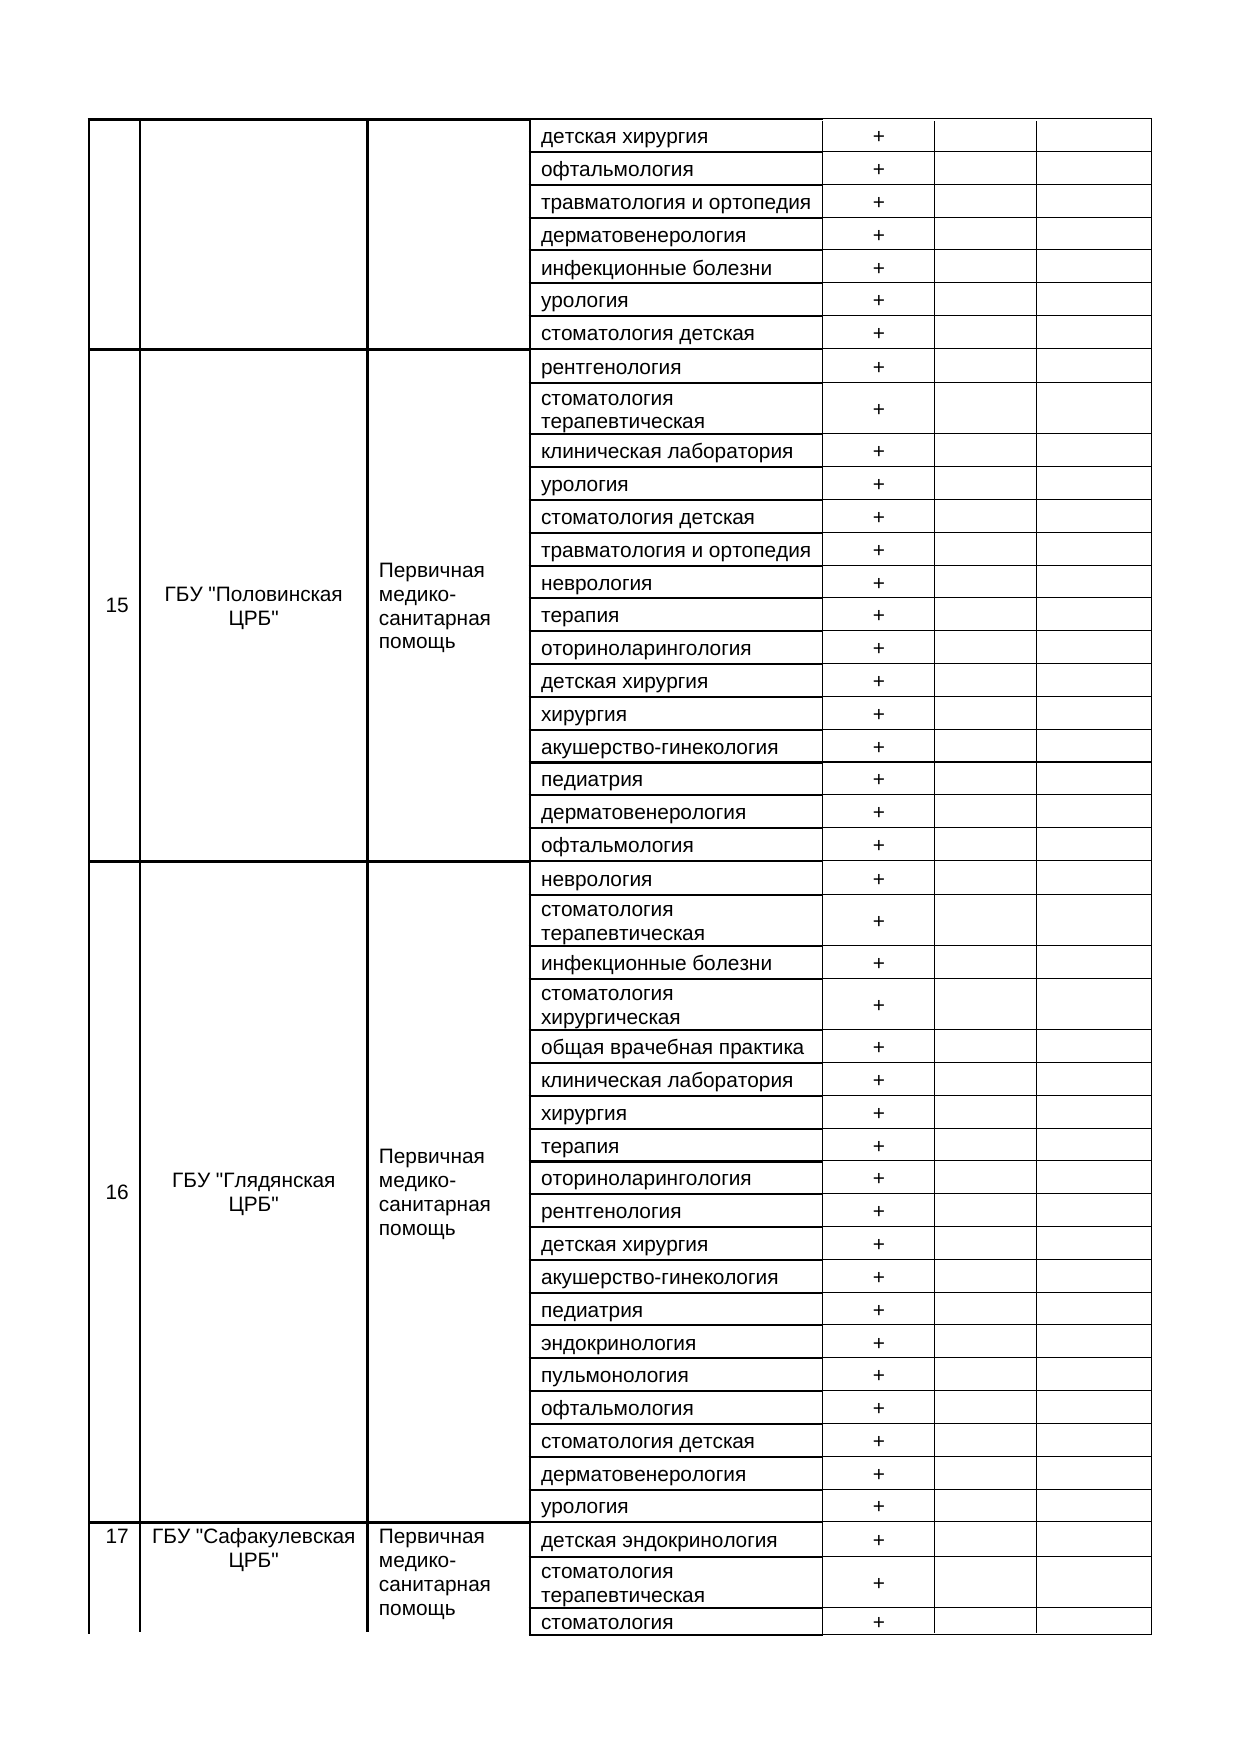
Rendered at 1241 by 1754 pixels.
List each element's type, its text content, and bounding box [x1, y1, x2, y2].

table_cell [1037, 283, 1151, 315]
table_cell [935, 1030, 1036, 1062]
table_cell [1037, 434, 1151, 466]
table_cell [935, 1522, 1036, 1556]
table_cell + [823, 1608, 935, 1634]
table_cell [1037, 861, 1151, 894]
table_cell [1037, 119, 1151, 151]
table_cell [1037, 152, 1151, 184]
table_cell [935, 1260, 1036, 1292]
table_cell оториноларингология [531, 1163, 822, 1193]
table_cell 16 [90, 863, 139, 1521]
table_cell рентгенология [531, 1195, 822, 1226]
table_cell ГБУ "Половинская ЦРБ" [141, 351, 366, 860]
table_cell [1037, 218, 1151, 249]
table_cell ГБУ "Сафакулевская ЦРБ" [140, 1524, 367, 1634]
table_cell + [823, 1096, 934, 1127]
table_cell + [823, 979, 934, 1029]
table_cell [935, 250, 1036, 282]
table_cell + [823, 185, 934, 217]
table_cell [1037, 730, 1151, 761]
table_cell [935, 383, 1036, 433]
table_cell пульмонология [531, 1359, 822, 1390]
table_cell [1037, 828, 1151, 860]
table_cell детская хирургия [531, 665, 822, 696]
table_cell неврология [531, 567, 822, 597]
table_cell + [823, 1293, 934, 1324]
table_cell [1037, 1557, 1151, 1607]
table_cell + [823, 861, 934, 894]
table_cell педиатрия [531, 1294, 822, 1324]
table_cell [935, 795, 1036, 827]
table_cell [1037, 316, 1151, 348]
table_cell эндокринология [531, 1326, 822, 1357]
table_cell [935, 1293, 1036, 1324]
table_cell [935, 1325, 1036, 1357]
table_cell неврология [531, 862, 822, 894]
table_cell + [823, 895, 934, 945]
table_cell детская эндокринология [531, 1523, 822, 1556]
table_cell [935, 1161, 1036, 1193]
table_cell [1037, 500, 1151, 532]
table_cell [935, 1096, 1036, 1127]
table_cell [1037, 533, 1151, 564]
table_cell [935, 895, 1036, 945]
table_cell [935, 533, 1036, 564]
table_cell [935, 1424, 1036, 1456]
table_cell [1037, 1063, 1151, 1095]
table_cell + [823, 218, 934, 249]
table_cell [1037, 1358, 1151, 1390]
table_cell [935, 598, 1036, 630]
table_cell + [823, 697, 934, 728]
table_cell [935, 1557, 1036, 1607]
table_cell акушерство-гинекология [531, 731, 822, 761]
table_cell + [823, 795, 934, 827]
table_cell + [823, 1129, 934, 1160]
table_cell [1037, 349, 1151, 382]
table_cell [1037, 1522, 1151, 1556]
table_cell + [823, 349, 934, 382]
table_cell + [823, 1522, 934, 1556]
table_cell 17 [90, 1524, 139, 1634]
table_cell + [823, 467, 934, 499]
table_cell Первичная медико-санитарная помощь [369, 863, 529, 1521]
table_cell офтальмология [531, 829, 822, 860]
table_cell + [823, 566, 934, 597]
table_cell стоматология детская [531, 1425, 822, 1456]
table_cell офтальмология [531, 1392, 822, 1423]
table_cell клиническая лаборатория [531, 435, 822, 466]
table_cell [935, 1457, 1036, 1488]
table_cell [1037, 1608, 1151, 1634]
table_cell дерматовенерология [531, 219, 822, 249]
table_cell [935, 664, 1036, 696]
table_cell [935, 763, 1036, 794]
table_cell + [823, 946, 934, 978]
table_cell [935, 434, 1036, 466]
table_cell стоматология детская [531, 317, 822, 348]
table_cell Первичная медико-санитарная помощь [369, 351, 529, 860]
table_cell терапия [531, 1130, 822, 1160]
table_cell + [823, 1030, 934, 1062]
table_cell [1037, 383, 1151, 433]
table_cell инфекционные болезни [531, 947, 822, 978]
table_cell + [823, 383, 934, 433]
table_cell [1037, 1194, 1151, 1226]
table_cell + [823, 1457, 934, 1488]
table_cell [1037, 1096, 1151, 1127]
table_cell [1037, 1325, 1151, 1357]
table_cell [935, 828, 1036, 860]
table_cell [1037, 946, 1151, 978]
table_cell общая врачебная практика [531, 1031, 822, 1062]
table_cell [1037, 1161, 1151, 1193]
table_cell + [823, 730, 934, 761]
table_cell ГБУ "Глядянская ЦРБ" [141, 863, 366, 1521]
table_cell [1037, 598, 1151, 630]
table_cell стоматология терапевтическая [531, 1558, 822, 1607]
table_cell + [823, 1424, 934, 1456]
table_cell + [823, 598, 934, 630]
table_cell [935, 218, 1036, 249]
table_cell + [823, 631, 934, 663]
table_cell [935, 1129, 1036, 1160]
table_cell + [823, 283, 934, 315]
table_cell + [823, 1490, 934, 1521]
table_cell + [823, 1557, 934, 1607]
table_cell [935, 1608, 1037, 1634]
table_cell + [823, 1227, 934, 1259]
table_cell клиническая лаборатория [531, 1064, 822, 1095]
table_cell оториноларингология [531, 632, 822, 663]
table_cell [935, 316, 1036, 348]
table_cell урология [531, 284, 822, 315]
table_cell [935, 185, 1036, 217]
table_cell [1037, 979, 1151, 1029]
table_cell травматология и ортопедия [531, 186, 822, 217]
table_cell + [823, 1391, 934, 1423]
table_cell [1037, 1129, 1151, 1160]
table_cell хирургия [531, 1097, 822, 1127]
table_cell + [823, 828, 934, 860]
table_cell стоматология терапевтическая [531, 896, 822, 945]
table_cell урология [531, 1491, 822, 1521]
table_cell [1037, 1260, 1151, 1292]
table_cell детская хирургия [531, 120, 823, 151]
table_cell [935, 283, 1036, 315]
table_cell акушерство-гинекология [531, 1261, 822, 1292]
table_cell терапия [531, 599, 822, 630]
table_cell [935, 631, 1036, 663]
table_cell + [823, 316, 934, 348]
table_cell урология [531, 468, 822, 499]
table_cell [1037, 697, 1151, 728]
table_cell + [823, 1063, 934, 1095]
table_cell 15 [90, 351, 139, 860]
table_cell + [823, 152, 934, 184]
table_cell [935, 946, 1036, 978]
table_cell стоматология хирургическая [531, 980, 822, 1029]
table_cell [935, 566, 1036, 597]
table_cell дерматовенерология [531, 1458, 822, 1488]
table_cell [1037, 1490, 1151, 1521]
table_cell травматология и ортопедия [531, 534, 822, 564]
table_cell [935, 500, 1036, 532]
table_cell + [823, 119, 935, 151]
table_cell [935, 1490, 1036, 1521]
table_cell [1037, 1227, 1151, 1259]
table_cell рентгенология [531, 350, 822, 382]
table_cell [1037, 1391, 1151, 1423]
table_cell [935, 697, 1036, 728]
table_cell [935, 1063, 1036, 1095]
table_cell [1037, 895, 1151, 945]
table_cell [935, 1194, 1036, 1226]
table_cell хирургия [531, 698, 822, 728]
table_cell [1037, 631, 1151, 663]
table_cell + [823, 1161, 934, 1193]
table_cell инфекционные болезни [531, 251, 822, 282]
table_cell дерматовенерология [531, 796, 822, 827]
table_cell [935, 730, 1036, 761]
table_cell [935, 467, 1036, 499]
table_cell + [823, 250, 934, 282]
table_cell + [823, 763, 934, 794]
table_cell + [823, 533, 934, 564]
table_cell [935, 979, 1036, 1029]
table_cell + [823, 664, 934, 696]
table_cell [935, 349, 1036, 382]
table_cell + [823, 434, 934, 466]
table_cell [935, 152, 1036, 184]
table_cell офтальмология [531, 153, 822, 184]
table_cell [1037, 795, 1151, 827]
table_cell + [823, 1260, 934, 1292]
table_cell [935, 861, 1036, 894]
table_cell стоматология терапевтическая [531, 384, 822, 433]
table_cell [935, 119, 1037, 151]
table_cell [1037, 664, 1151, 696]
table_cell [1037, 1030, 1151, 1062]
table_cell [1037, 185, 1151, 217]
table_cell [1037, 250, 1151, 282]
table_cell Первичная медико-санитарная помощь [368, 1524, 529, 1634]
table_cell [531, 1609, 822, 1634]
table_cell детская хирургия [531, 1228, 822, 1259]
table_cell [1037, 1457, 1151, 1488]
table_cell [1037, 467, 1151, 499]
table_cell стоматология детская [531, 501, 822, 532]
table_cell [1037, 566, 1151, 597]
table_cell + [823, 500, 934, 532]
table_cell [935, 1358, 1036, 1390]
table_cell + [823, 1358, 934, 1390]
table_cell педиатрия [531, 764, 822, 794]
table_cell + [823, 1194, 934, 1226]
table_cell [1037, 1293, 1151, 1324]
table_cell [935, 1391, 1036, 1423]
table_cell + [823, 1325, 934, 1357]
table_cell [1037, 763, 1151, 794]
table_cell [935, 1227, 1036, 1259]
table_cell [1037, 1424, 1151, 1456]
